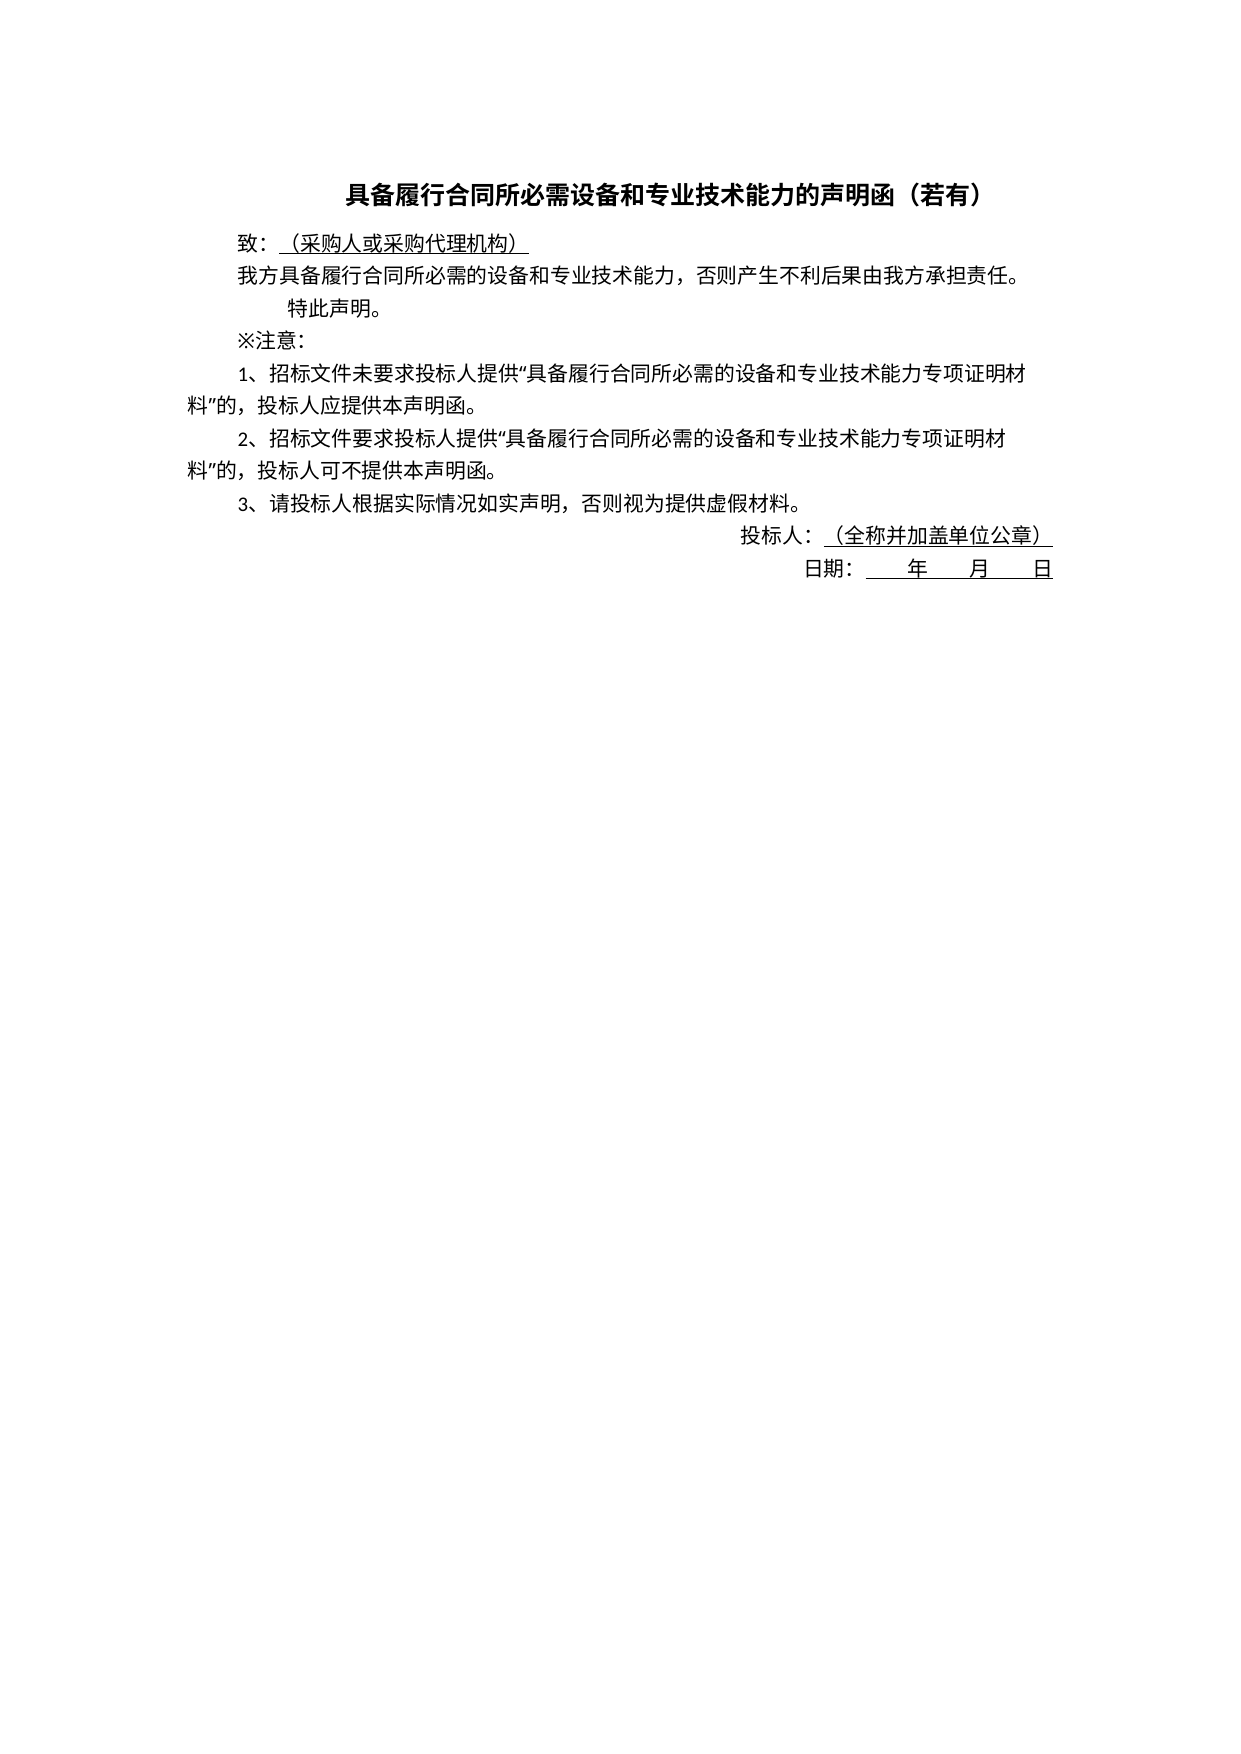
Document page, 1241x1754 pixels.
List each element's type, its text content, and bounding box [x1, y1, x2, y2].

text 3、请投标人根据实际情况如实声明，否则视为提供虚假材料。 [187, 487, 1053, 519]
text 我方具备履行合同所必需的设备和专业技术能力，否则产生不利后果由我方承担责任。 [187, 259, 1053, 292]
text 1、招标文件未要求投标人提供“具备履行合同所必需的设备和专业技术能力专项证明材料”的，投标人应提供本声明函。 [187, 357, 1053, 422]
text ※注意： [187, 324, 1053, 357]
text 特此声明。 [187, 292, 1053, 324]
text 日期： 年 月 日 [187, 552, 1053, 584]
text 2、招标文件要求投标人提供“具备履行合同所必需的设备和专业技术能力专项证明材料”的，投标人可不提供本声明函。 [187, 422, 1053, 487]
text 具备履行合同所必需设备和专业技术能力的声明函（若有） [187, 162, 1053, 227]
text 致：（采购人或采购代理机构） [187, 227, 1053, 259]
text 投标人：（全称并加盖单位公章） [187, 519, 1053, 552]
